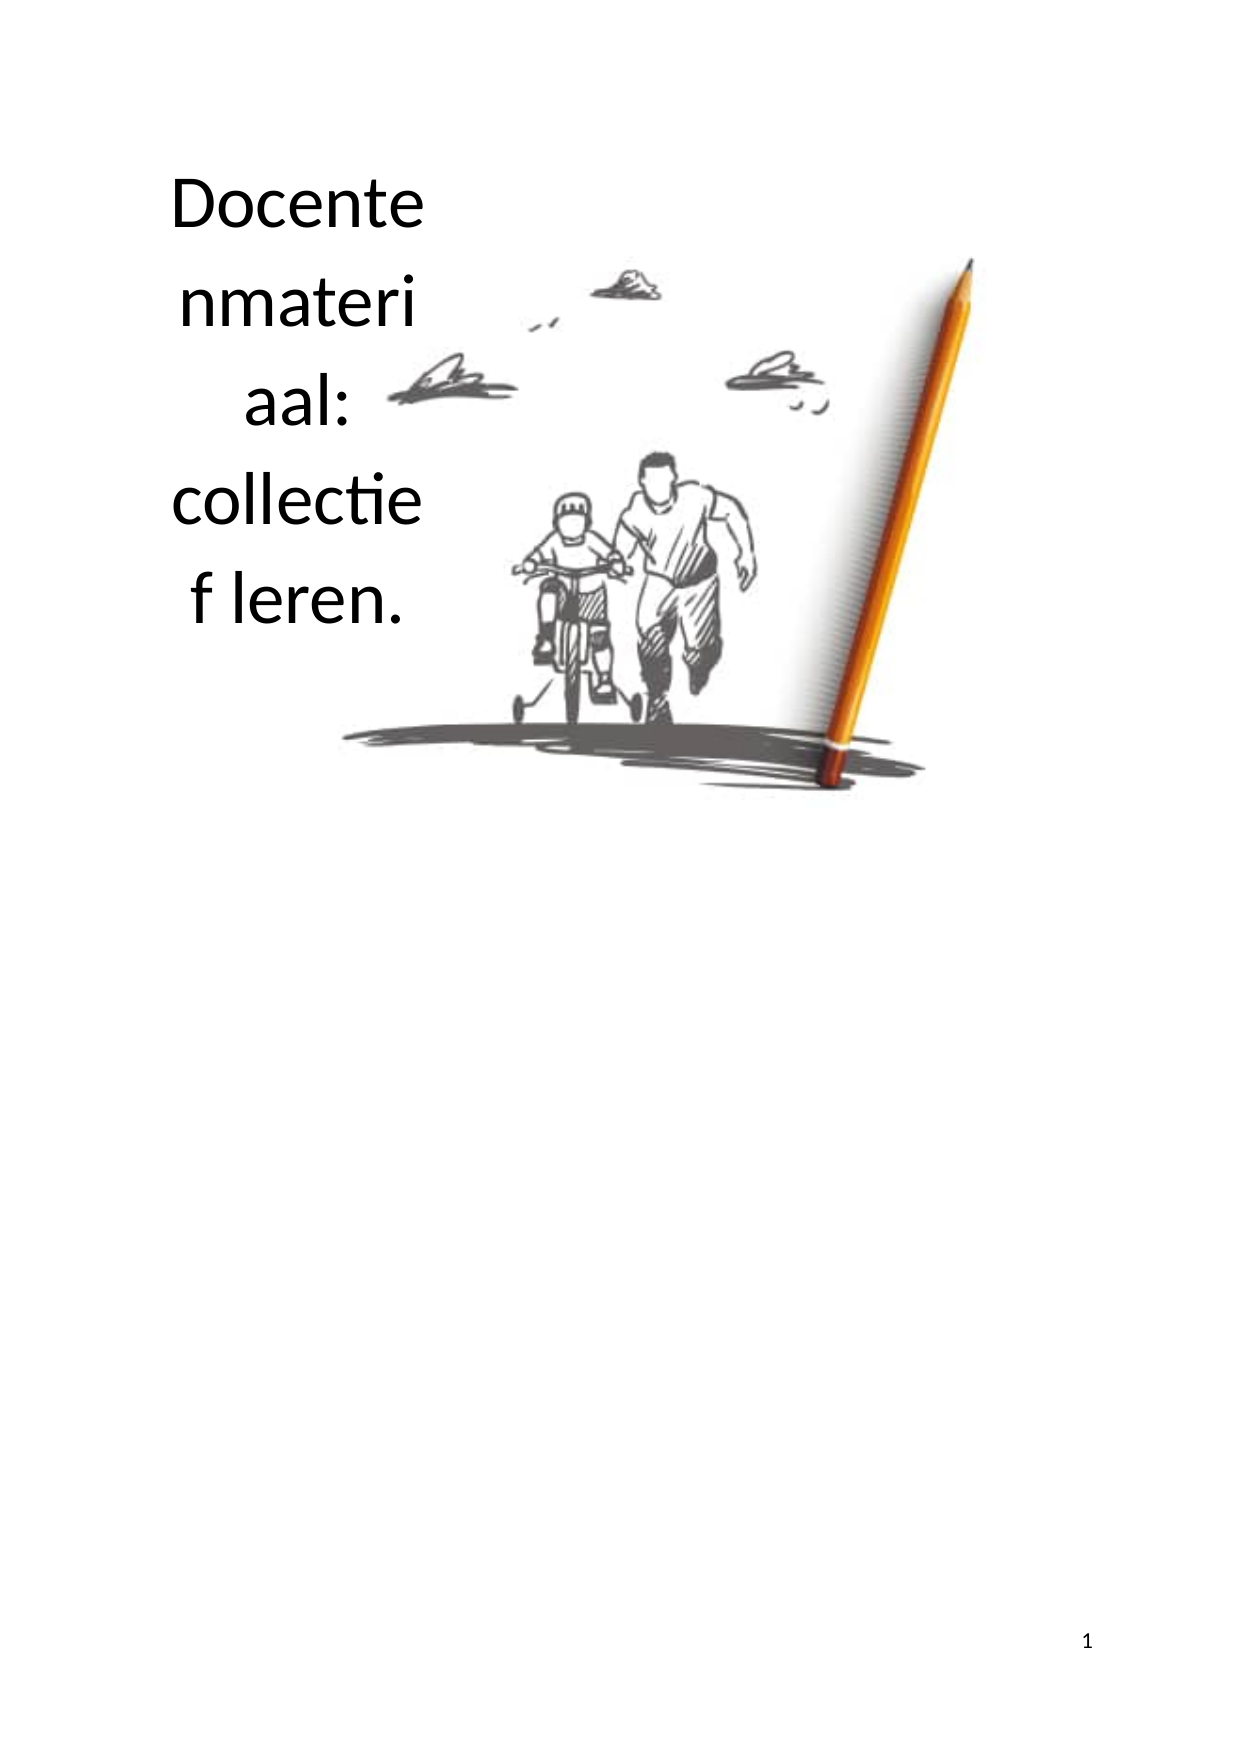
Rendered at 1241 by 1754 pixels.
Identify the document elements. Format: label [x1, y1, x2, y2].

picture [52, 242, 1182, 808]
